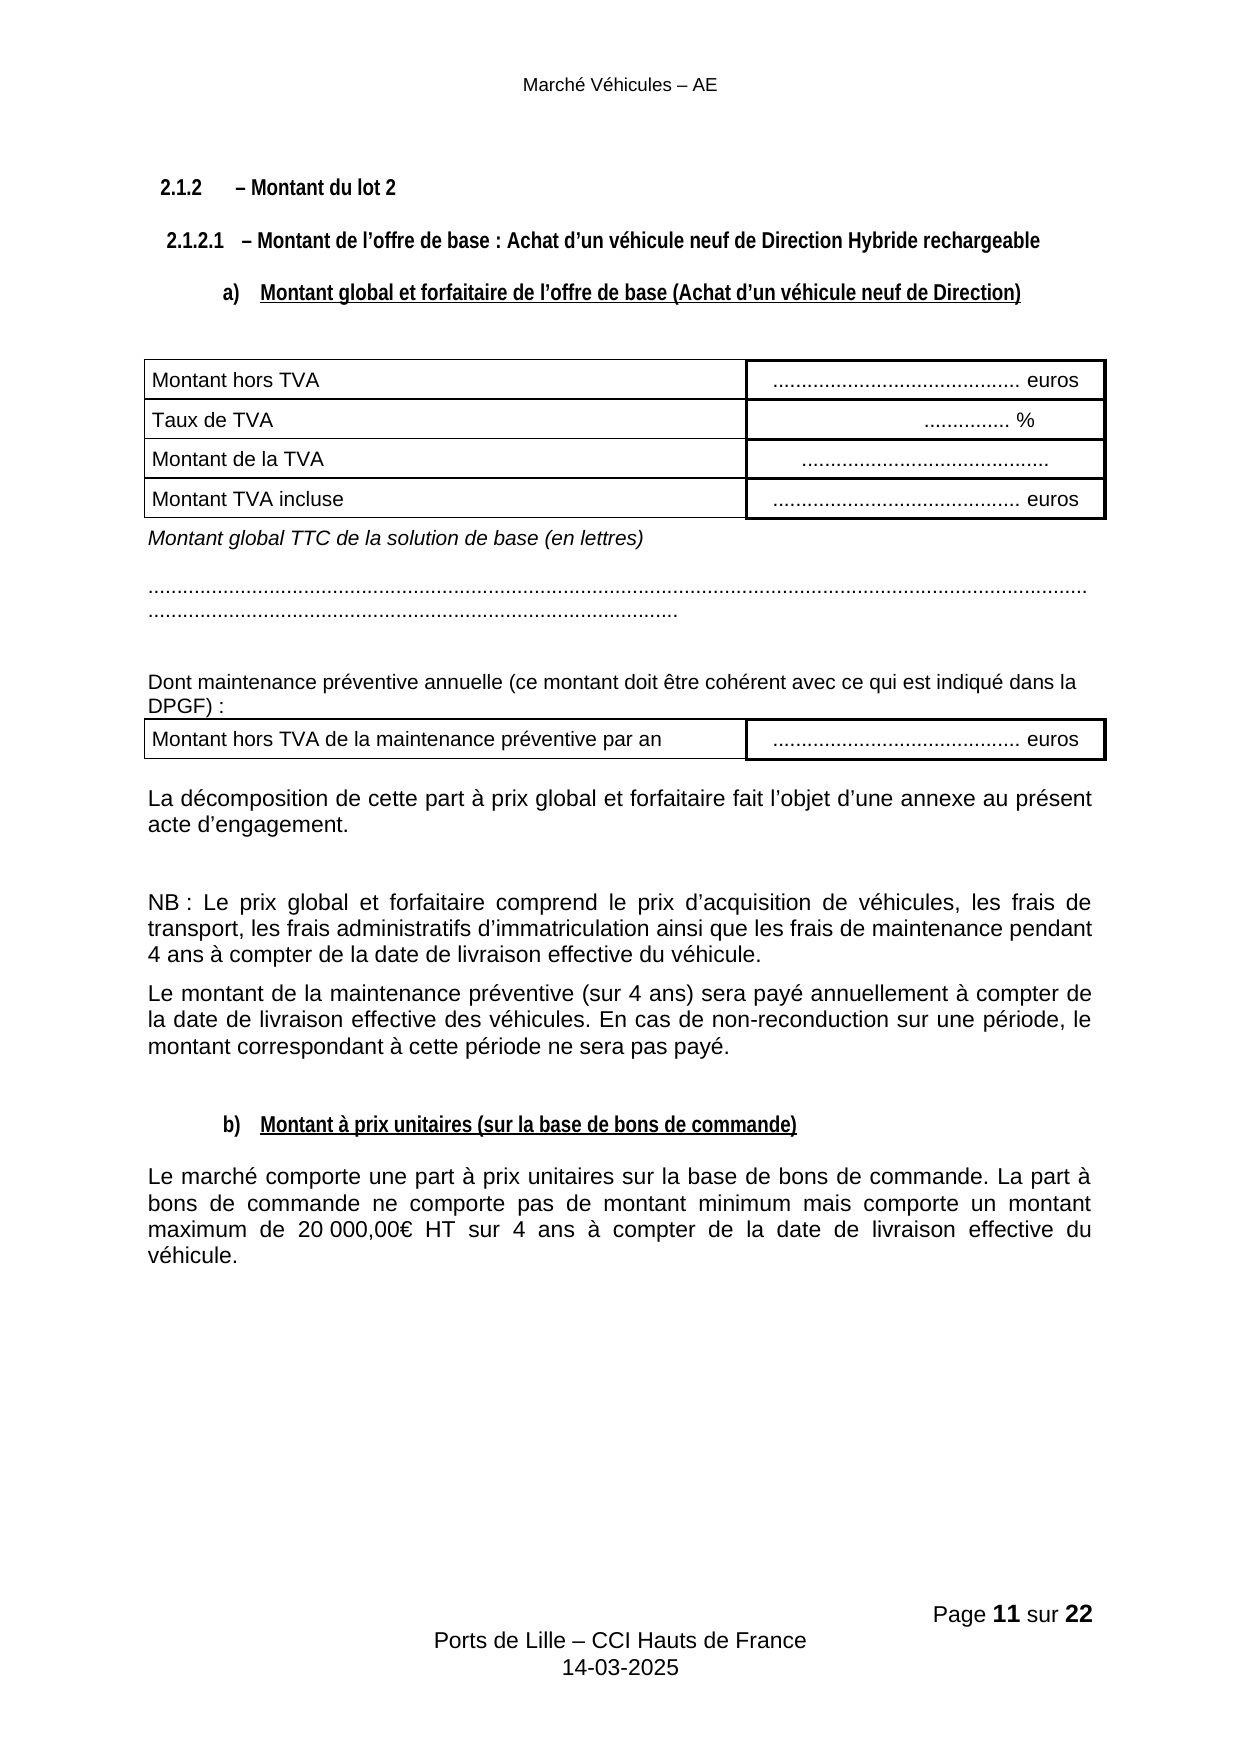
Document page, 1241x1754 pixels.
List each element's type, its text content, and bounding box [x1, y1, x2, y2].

table_cell ........................................... euros [748, 480, 1103, 517]
text Le marché comporte une part à prix unitaires sur la base de bons de commande. La part à bons de commande ne comporte pas de montant minimum mais comporte un montant maximum de 20 000,00€ HT sur 4 ans à compter de la date de livraison effective du véhicule. [148, 1163, 1093, 1269]
table_header ........................................... euros [748, 362, 1103, 398]
list – Montant de l’offre de base : Achat d’un véhicule neuf de Direction Hybride rechargeable [166, 227, 1093, 253]
table_header Montant hors TVA de la maintenance préventive par an [145, 720, 745, 757]
list Montant global et forfaitaire de l’offre de base (Achat d’un véhicule neuf de Direction) [223, 279, 1093, 306]
text ............................................................................................................................................................................................................................................................... [148, 550, 1093, 622]
text La décomposition de cette part à prix global et forfaitaire fait l’objet d’une annexe au présent acte d’engagement. [148, 784, 1093, 837]
text Dont maintenance préventive annuelle (ce montant doit être cohérent avec ce qui est indiqué dans la DPGF) : [148, 670, 1093, 718]
table_cell Montant TVA incluse [145, 479, 745, 517]
text Montant global TTC de la solution de base (en lettres) [148, 526, 1093, 550]
list Montant à prix unitaires (sur la base de bons de commande) [223, 1111, 1093, 1137]
table_header ........................................... euros [748, 721, 1103, 757]
list – Montant du lot 2 [160, 174, 1093, 200]
text Le montant de la maintenance préventive (sur 4 ans) sera payé annuellement à compter de la date de livraison effective des véhicules. En cas de non-reconduction sur une période, le montant correspondant à cette période ne sera pas payé. [148, 980, 1093, 1059]
table_cell Taux de TVA [145, 400, 745, 438]
table_cell Montant de la TVA [145, 439, 745, 477]
table_cell ........................................... [748, 441, 1103, 477]
table_header Montant hors TVA [145, 360, 745, 398]
text NB : Le prix global et forfaitaire comprend le prix d’acquisition de véhicules, les frais de transport, les frais administratifs d’immatriculation ainsi que les frais de maintenance pendant 4 ans à compter de la date de livraison effective du véhicule. [148, 888, 1093, 968]
table_cell ............... % [748, 401, 1103, 438]
